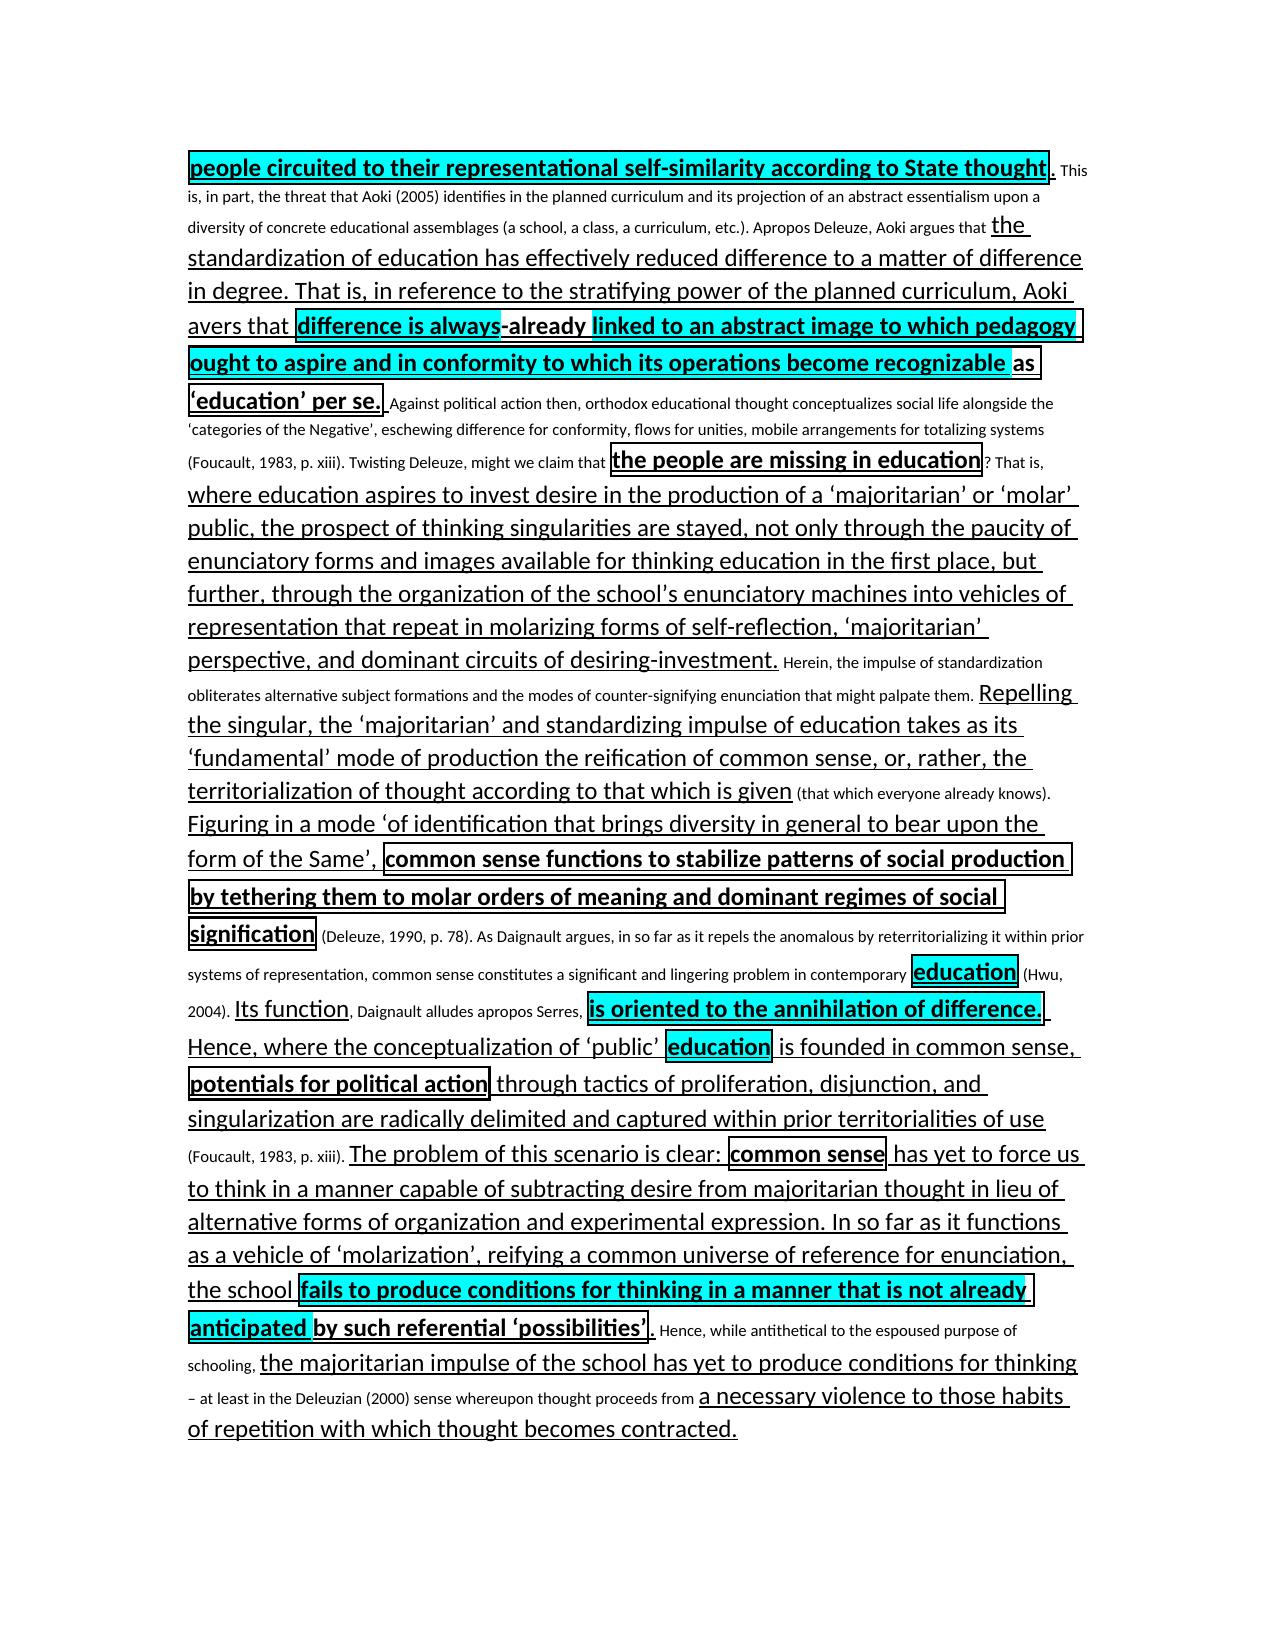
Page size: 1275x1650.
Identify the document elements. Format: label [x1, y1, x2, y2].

text [187, 150, 1087, 1443]
